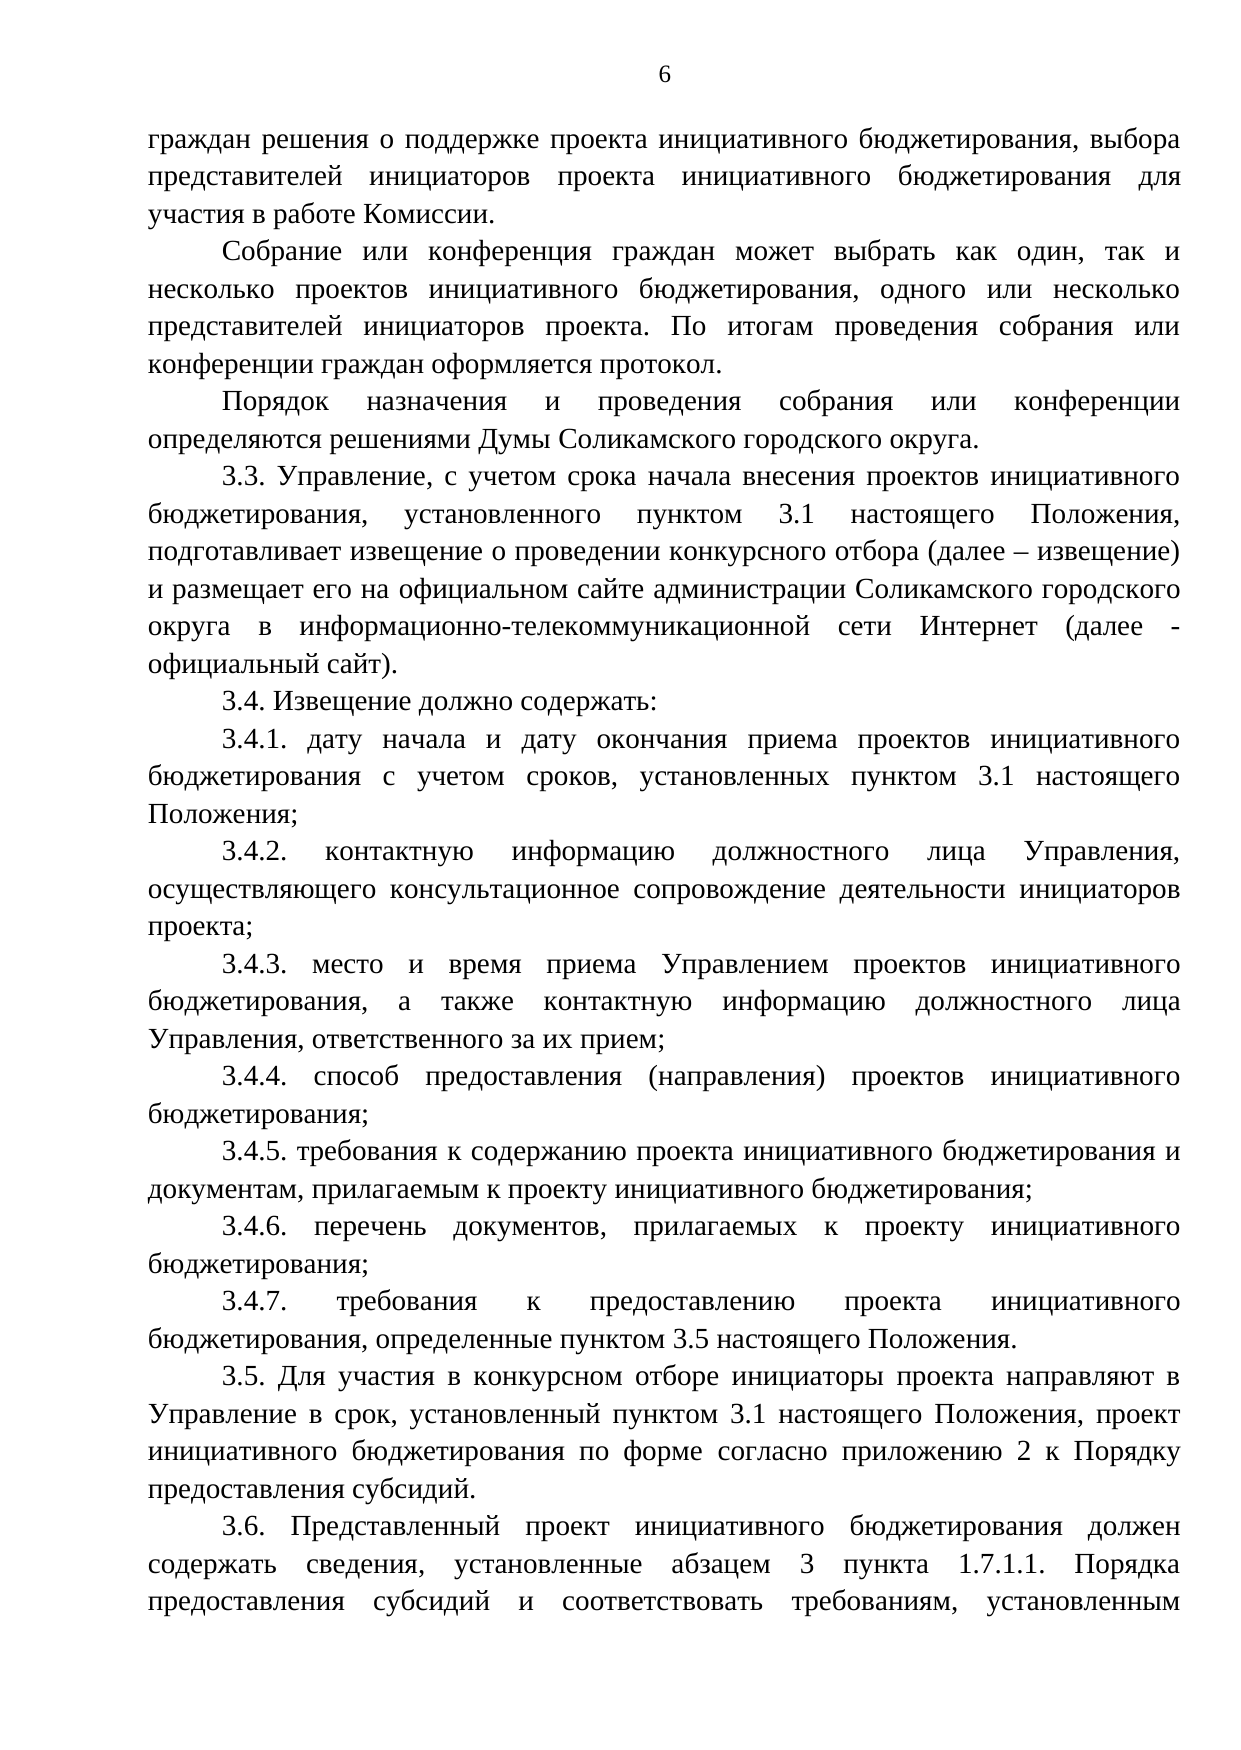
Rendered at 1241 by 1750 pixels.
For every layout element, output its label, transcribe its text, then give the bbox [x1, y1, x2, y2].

title 3.5. Для участия в конкурсном отборе инициаторы проекта направляют в Управление в срок, установленный пунктом 3.1 настоящего Положения, проект инициативного бюджетирования по форме согласно приложению 2 к Порядку предоставления субсидий. [148, 1356, 1181, 1506]
title Порядок назначения и проведения собрания или конференции определяются решениями Думы Соликамского городского округа. [148, 381, 1181, 456]
title 3.4.3. место и время приема Управлением проектов инициативного бюджетирования, а также контактную информацию должностного лица Управления, ответственного за их прием; [148, 943, 1181, 1056]
title 3.4. Извещение должно содержать: [148, 681, 1181, 718]
title 3.4.6. перечень документов, прилагаемых к проекту инициативного бюджетирования; [148, 1206, 1181, 1281]
title 3.4.7. требования к предоставлению проекта инициативного бюджетирования, определенные пунктом 3.5 настоящего Положения. [148, 1281, 1181, 1356]
title 3.4.4. способ предоставления (направления) проектов инициативного бюджетирования; [148, 1056, 1181, 1131]
title 3.4.5. требования к содержанию проекта инициативного бюджетирования и документам, прилагаемым к проекту инициативного бюджетирования; [148, 1131, 1181, 1206]
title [148, 1506, 1181, 1618]
title 3.4.1. дату начала и дату окончания приема проектов инициативного бюджетирования с учетом сроков, установленных пунктом 3.1 настоящего Положения; [148, 718, 1181, 831]
title 3.3. Управление, с учетом срока начала внесения проектов инициативного бюджетирования, установленного пунктом 3.1 настоящего Положения, подготавливает извещение о проведении конкурсного отбора (далее – извещение) и размещает его на официальном сайте администрации Соликамского городского округа в информационно-телекоммуникационной сети Интернет (далее - официальный сайт). [148, 456, 1181, 681]
title Собрание или конференция граждан может выбрать как один, так и несколько проектов инициативного бюджетирования, одного или несколько представителей инициаторов проекта. По итогам проведения собрания или конференции граждан оформляется протокол. [148, 231, 1181, 381]
title 3.4.2. контактную информацию должностного лица Управления, осуществляющего консультационное сопровождение деятельности инициаторов проекта; [148, 831, 1181, 943]
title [148, 118, 1181, 231]
